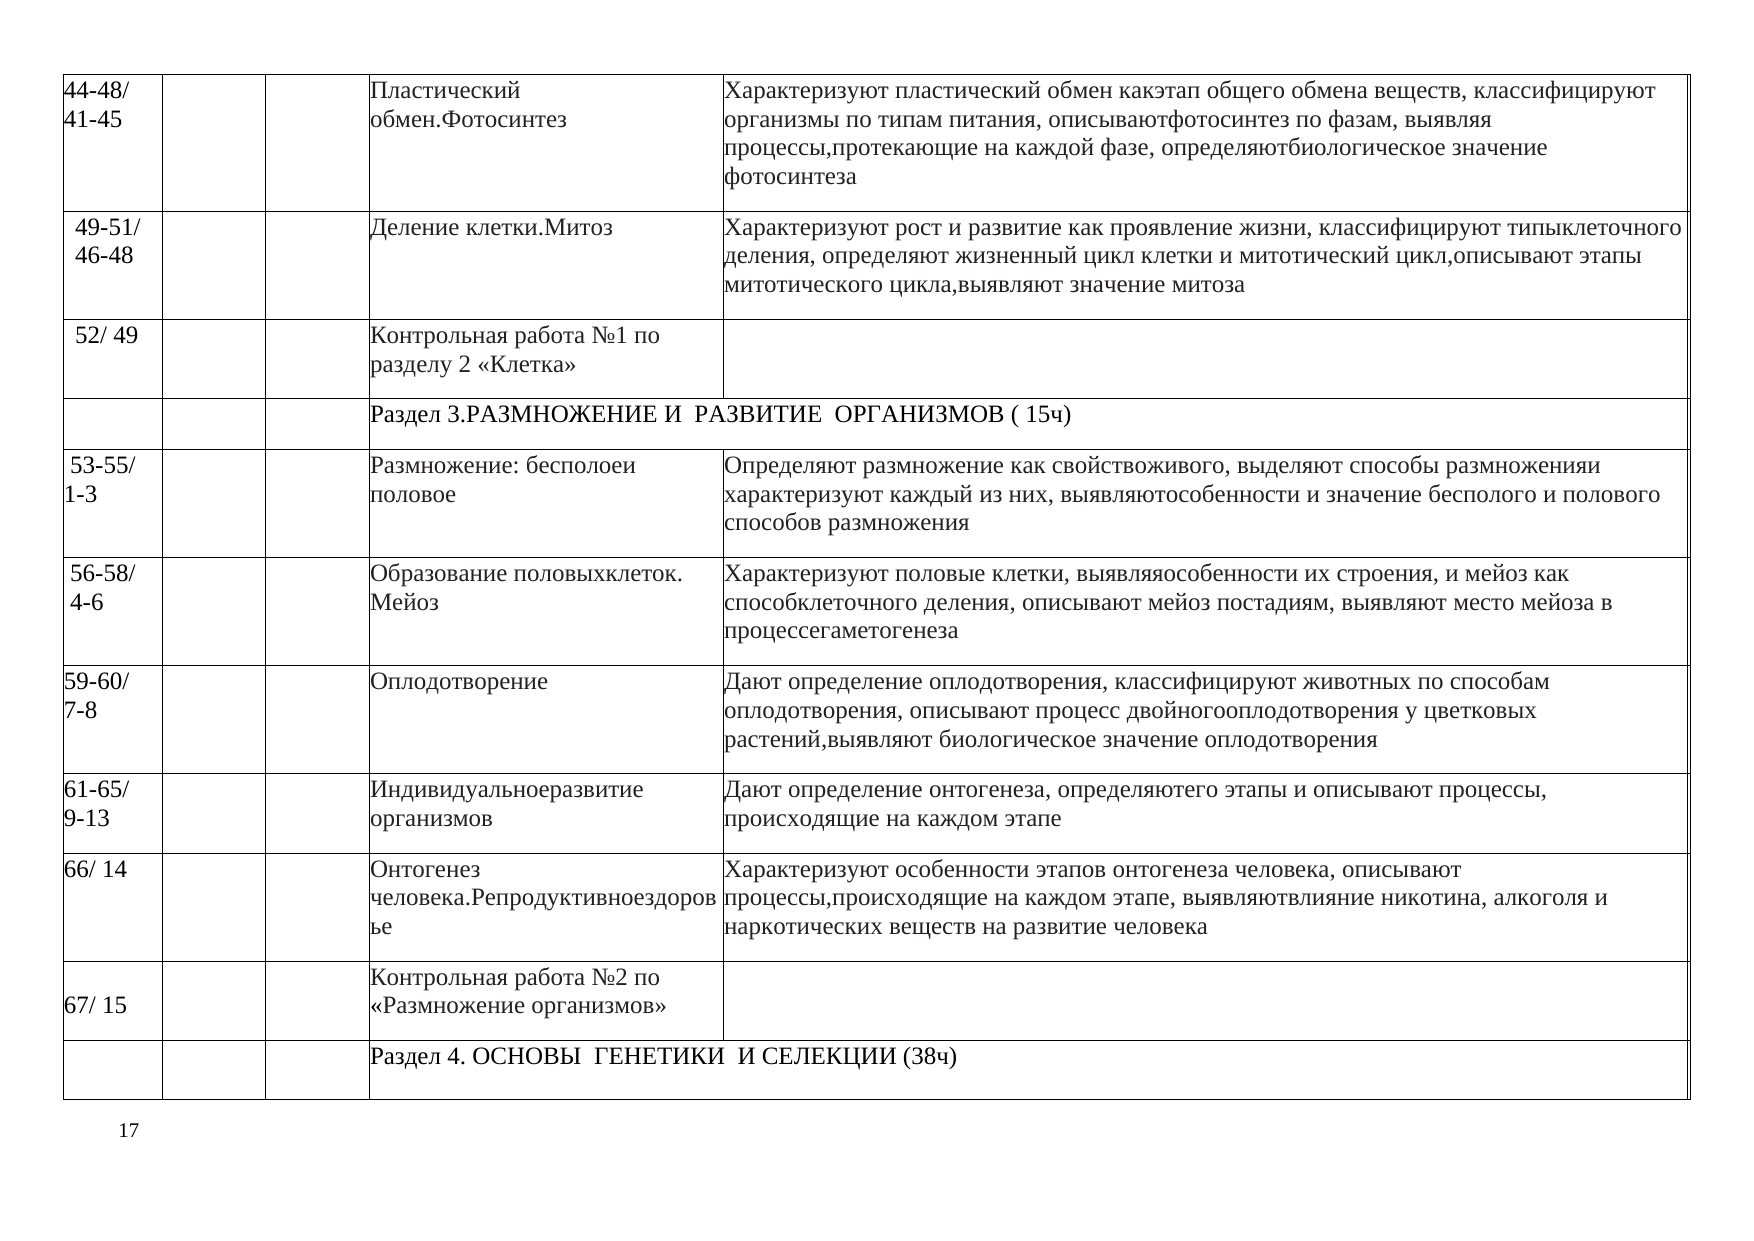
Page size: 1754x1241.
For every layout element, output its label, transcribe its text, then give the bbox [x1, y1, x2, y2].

table_cell Образование половыхклеток. Мейоз [370, 558, 723, 665]
table_cell 49-51/ 46-48 [64, 212, 162, 319]
table_cell Характеризуют пластический обмен какэтап общего обмена веществ, классифицируют организмы по типам питания, описываютфотосинтез по фазам, выявляя процессы,протекающие на каждой фазе, определяютбиологическое значение фотосинтеза [724, 75, 1687, 211]
table_cell 67/ 15 [64, 962, 162, 1040]
table_cell [163, 450, 265, 557]
table_cell 52/ 49 [64, 320, 162, 398]
table_cell [163, 666, 265, 773]
table_cell [266, 450, 369, 557]
table_cell [64, 399, 162, 449]
table_cell Характеризуют половые клетки, выявляяособенности их строения, и мейоз как способклеточного деления, описывают мейоз постадиям, выявляют место мейоза в процессегаметогенеза [724, 558, 1687, 665]
table_cell [266, 558, 369, 665]
table_cell [724, 320, 1687, 398]
table_cell Онтогенез человека.Репродуктивноездоровье [370, 854, 723, 961]
table_cell Деление клетки.Митоз [370, 212, 723, 319]
table_cell Оплодотворение [370, 666, 723, 773]
table_cell Контрольная работа №1 по разделу 2 «Клетка» [370, 320, 723, 398]
table_cell 44-48/ 41-45 [64, 75, 162, 211]
table_cell 59-60/ 7-8 [64, 666, 162, 773]
table_cell [266, 666, 369, 773]
table_cell [266, 962, 369, 1040]
table_cell Контрольная работа №2 по «Размножение организмов» [370, 962, 723, 1040]
table_cell 66/ 14 [64, 854, 162, 961]
table_cell [64, 1041, 162, 1099]
table_cell [163, 212, 265, 319]
table_cell [163, 774, 265, 853]
table_cell Пластический обмен.Фотосинтез [370, 75, 723, 211]
table_cell [163, 962, 265, 1040]
table_cell 53-55/ 1-3 [64, 450, 162, 557]
table_cell [266, 774, 369, 853]
table_cell Раздел 3.РАЗМНОЖЕНИЕ И РАЗВИТИЕ ОРГАНИЗМОВ ( 15ч) [370, 399, 1687, 449]
table_cell [266, 1041, 369, 1099]
table_cell Дают определение оплодотворения, классифицируют животных по способам оплодотворения, описывают процесс двойногооплодотворения у цветковых растений,выявляют биологическое значение оплодотворения [724, 666, 1687, 773]
table_cell Размножение: бесполоеи половое [370, 450, 723, 557]
table_cell [163, 399, 265, 449]
table_cell 61-65/ 9-13 [64, 774, 162, 853]
table_cell [266, 212, 369, 319]
table_cell [163, 1041, 265, 1099]
table_cell [163, 854, 265, 961]
table_cell Характеризуют рост и развитие как проявление жизни, классифицируют типыклеточного деления, определяют жизненный цикл клетки и митотический цикл,описывают этапы митотического цикла,выявляют значение митоза [724, 212, 1687, 319]
table_cell Определяют размножение как свойствоживого, выделяют способы размноженияи характеризуют каждый из них, выявляютособенности и значение бесполого и полового способов размножения [724, 450, 1687, 557]
table_cell [163, 320, 265, 398]
table_cell Индивидуальноеразвитие организмов [370, 774, 723, 853]
table_cell [266, 320, 369, 398]
table_cell [266, 75, 369, 211]
table_cell [163, 75, 265, 211]
table_cell Дают определение онтогенеза, определяютего этапы и описывают процессы, происходящие на каждом этапе [724, 774, 1687, 853]
table_cell [266, 854, 369, 961]
table_cell 56-58/ 4-6 [64, 558, 162, 665]
table_cell [163, 558, 265, 665]
table_cell Характеризуют особенности этапов онтогенеза человека, описывают процессы,происходящие на каждом этапе, выявляютвлияние никотина, алкоголя и наркотических веществ на развитие человека [724, 854, 1687, 961]
table_cell Раздел 4. ОСНОВЫ ГЕНЕТИКИ И СЕЛЕКЦИИ (38ч) [370, 1041, 1687, 1099]
table_cell [266, 399, 369, 449]
table_cell [724, 962, 1687, 1040]
